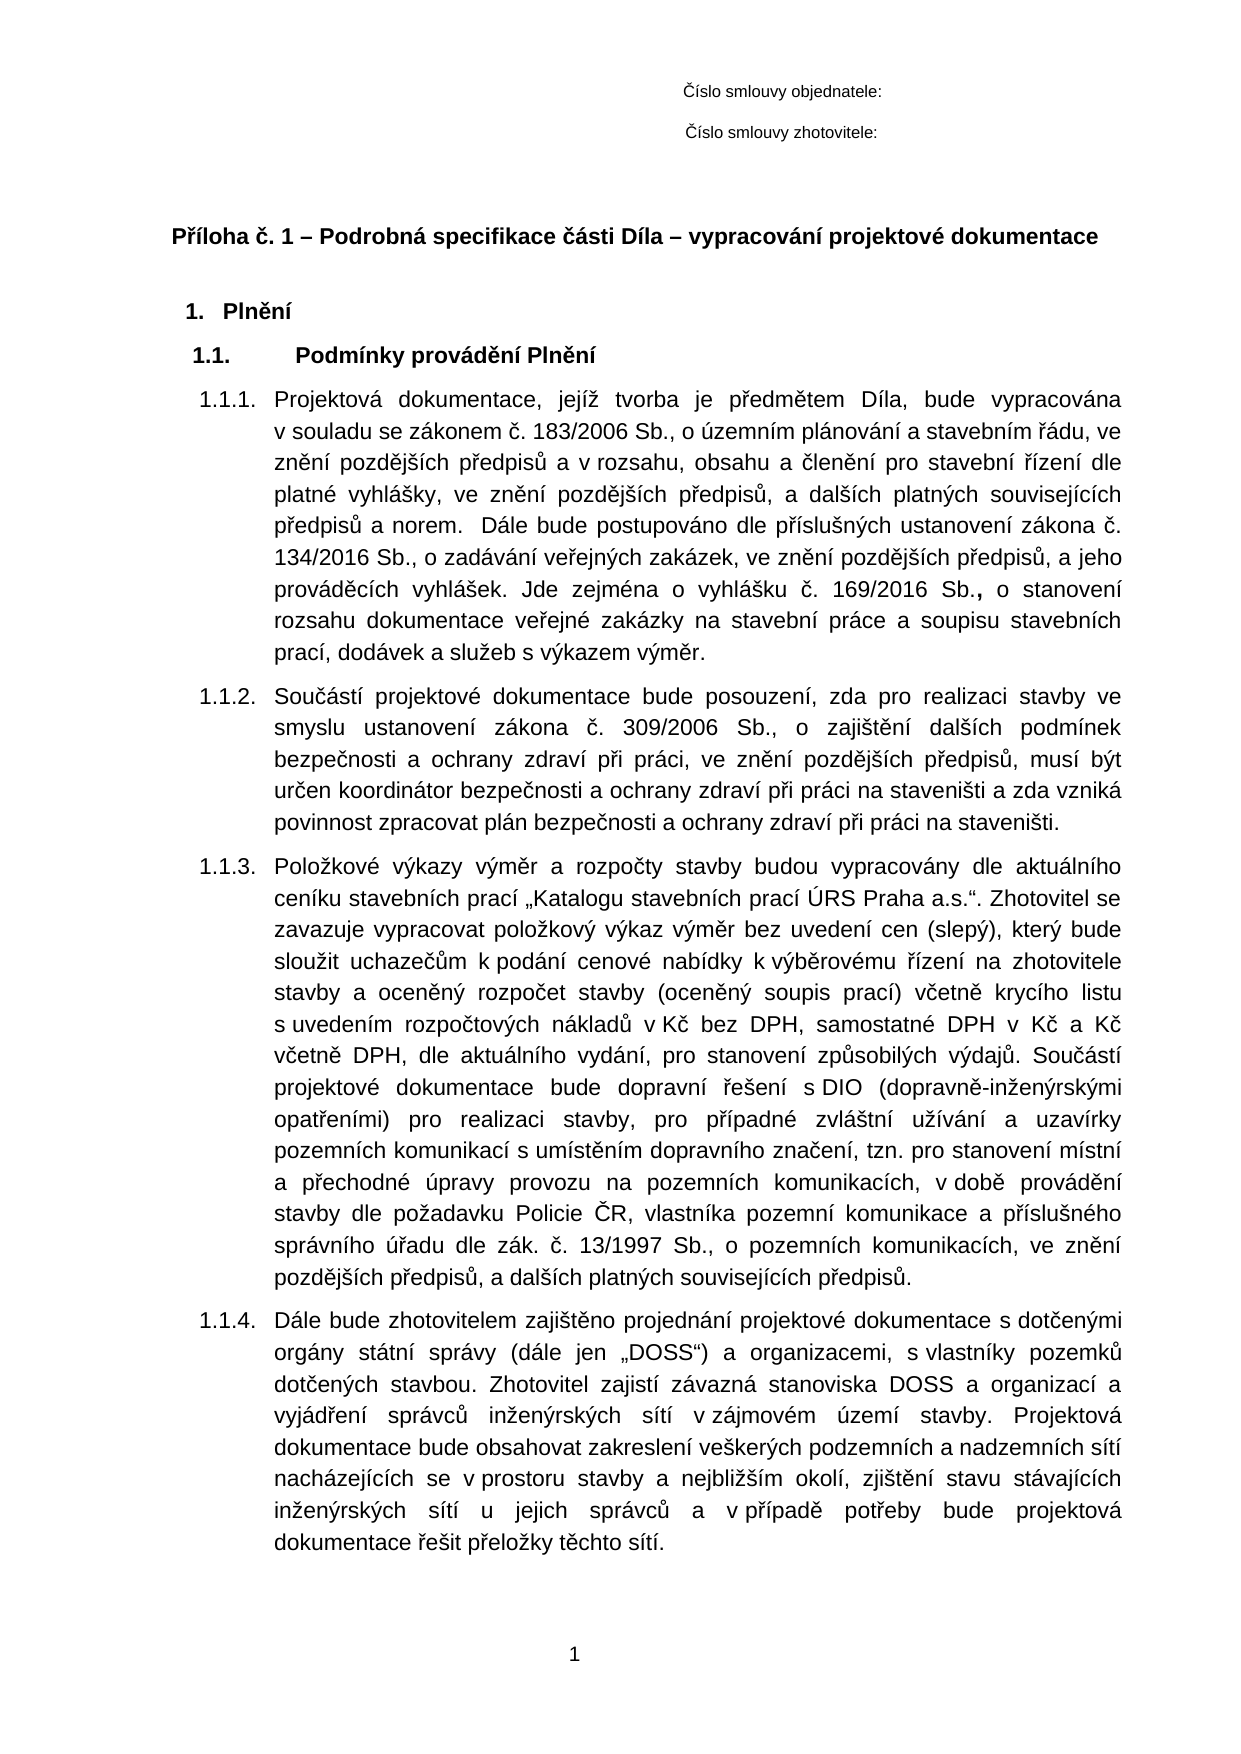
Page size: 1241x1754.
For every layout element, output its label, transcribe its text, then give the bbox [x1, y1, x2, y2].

list Podmínky provádění Plnění [192, 342, 1122, 368]
list Položkové výkazy výměr a rozpočty stavby budou vypracovány dle aktuálního ceníku stavebních prací „Katalogu stavebních prací ÚRS Praha a.s.“. Zhotovitel se zavazuje vypracovat položkový výkaz výměr bez uvedení cen (slepý), který bude sloužit uchazečům k podání cenové nabídky k výběrovému řízení na zhotovitele stavby a oceněný rozpočet stavby (oceněný soupis prací) včetně krycího listu s uvedením rozpočtových nákladů v Kč bez DPH, samostatné DPH v Kč a Kč včetně DPH, dle aktuálního vydání, pro stanovení způsobilých výdajů. Součástí projektové dokumentace bude dopravní řešení s DIO (dopravně-inženýrskými opatřeními) pro realizaci stavby, pro případné zvláštní užívání a uzavírky pozemních komunikací s umístěním dopravního značení, tzn. pro stanovení místní a přechodné úpravy provozu na pozemních komunikacích, v době provádění stavby dle požadavku Policie ČR, vlastníka pozemní komunikace a příslušného správního úřadu dle zák. č. 13/1997 Sb., o pozemních komunikacích, ve znění pozdějších předpisů, a dalších platných souvisejících předpisů. [199, 853, 1122, 1290]
list Plnění [185, 298, 1122, 324]
list Projektová dokumentace, jejíž tvorba je předmětem Díla, bude vypracována v souladu se zákonem č. 183/2006 Sb., o územním plánování a stavebním řádu, ve znění pozdějších předpisů a v rozsahu, obsahu a členění pro stavební řízení dle platné vyhlášky, ve znění pozdějších předpisů, a dalších platných souvisejících předpisů a norem. Dále bude postupováno dle příslušných ustanovení zákona č. 134/2016 Sb., o zadávání veřejných zakázek, ve znění pozdějších předpisů, a jeho prováděcích vyhlášek. Jde zejména o vyhlášku č. 169/2016 Sb., o stanovení rozsahu dokumentace veřejné zakázky na stavební práce a soupisu stavebních prací, dodávek a služeb s výkazem výměr. [199, 386, 1122, 665]
list Dále bude zhotovitelem zajištěno projednání projektové dokumentace s dotčenými orgány státní správy (dále jen „DOSS“) a organizacemi, s vlastníky pozemků dotčených stavbou. Zhotovitel zajistí závazná stanoviska DOSS a organizací a vyjádření správců inženýrských sítí v zájmovém území stavby. Projektová dokumentace bude obsahovat zakreslení veškerých podzemních a nadzemních sítí nacházejících se v prostoru stavby a nejbližším okolí, zjištění stavu stávajících inženýrských sítí u jejich správců a v případě potřeby bude projektová dokumentace řešit přeložky těchto sítí. [199, 1307, 1122, 1555]
subtitle Příloha č. 1 – Podrobná specifikace části Díla – vypracování projektové dokumentace [148, 221, 1122, 250]
list Součástí projektové dokumentace bude posouzení, zda pro realizaci stavby ve smyslu ustanovení zákona č. 309/2006 Sb., o zajištění dalších podmínek bezpečnosti a ochrany zdraví při práci, ve znění pozdějších předpisů, musí být určen koordinátor bezpečnosti a ochrany zdraví při práci na staveništi a zda vzniká povinnost zpracovat plán bezpečnosti a ochrany zdraví při práci na staveništi. [199, 683, 1122, 835]
